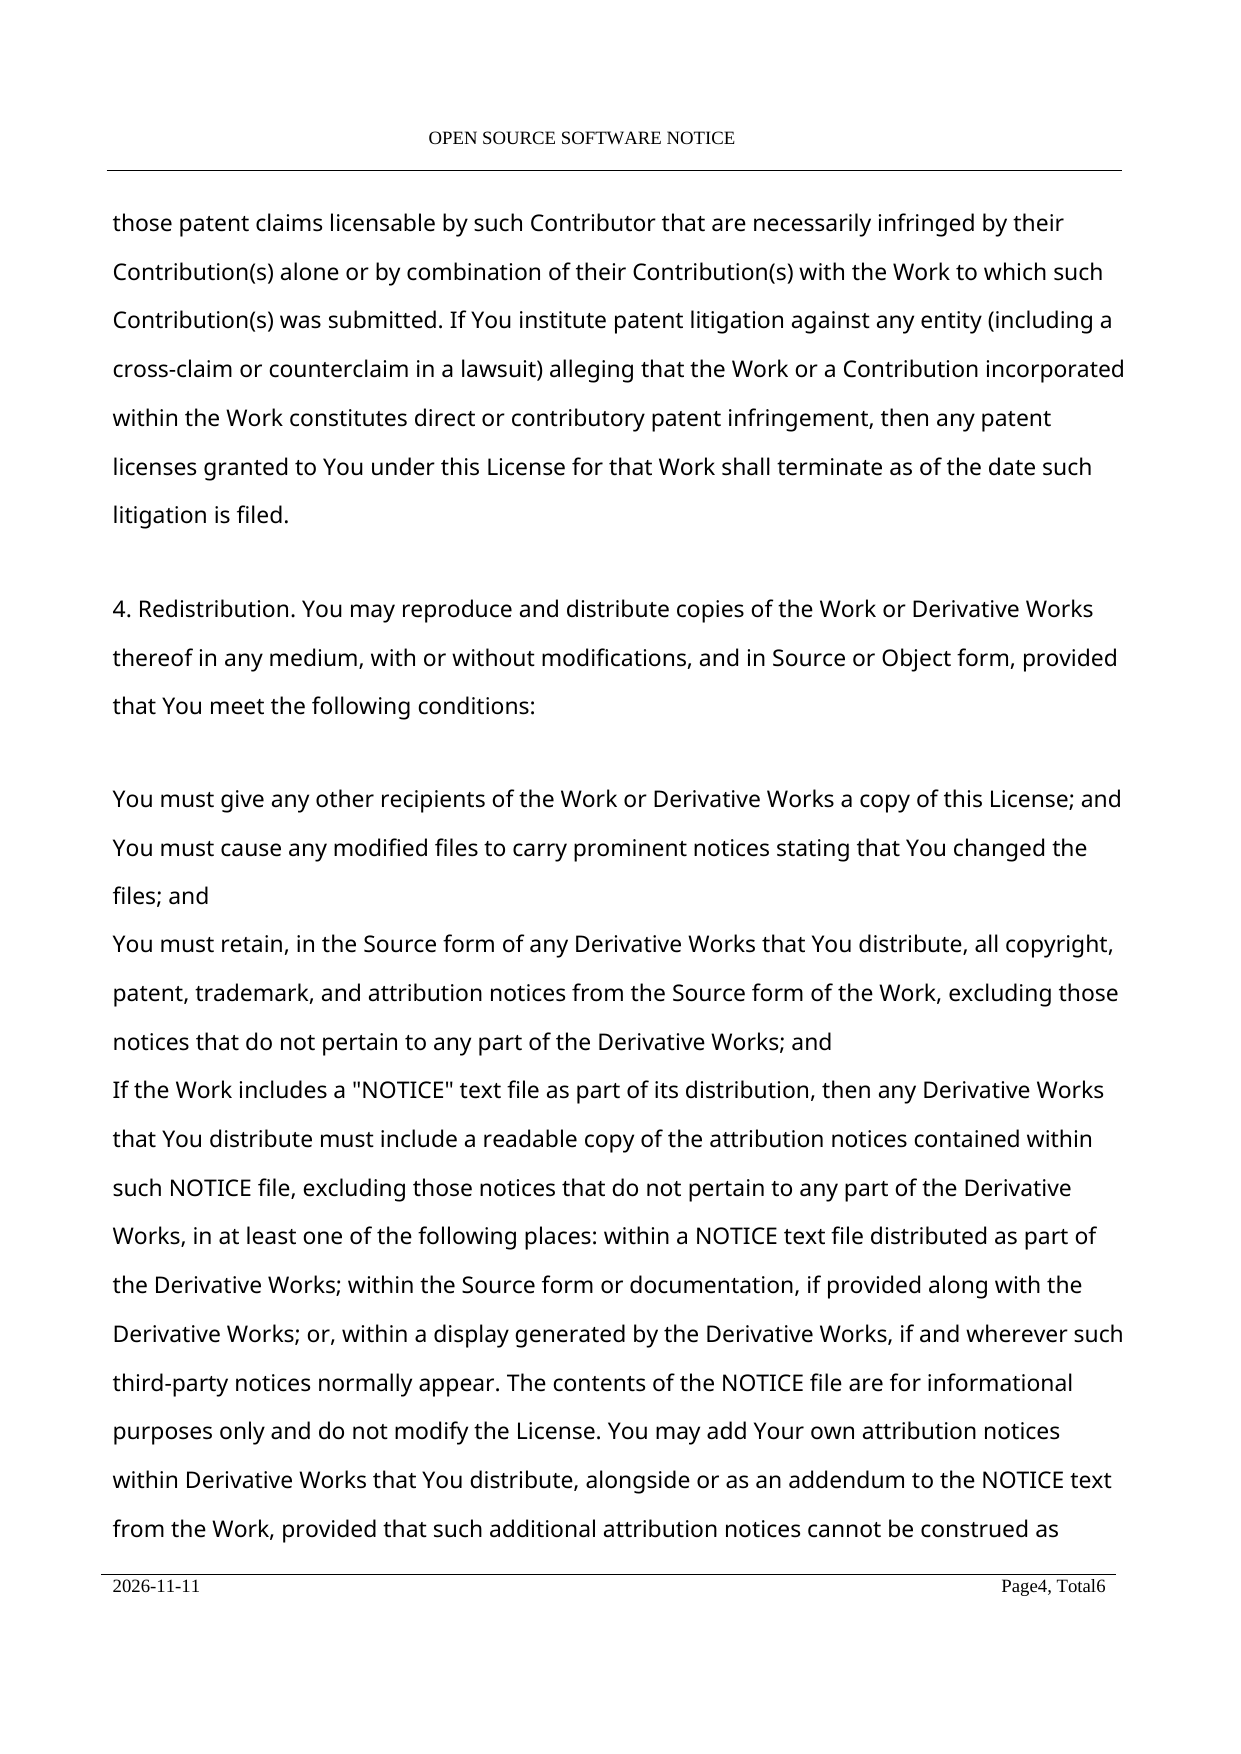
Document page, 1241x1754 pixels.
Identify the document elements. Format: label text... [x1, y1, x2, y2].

text You must cause any modified files to carry prominent notices stating that You changed the files; and [112, 831, 1128, 912]
text You must give any other recipients of the Work or Derivative Works a copy of this License; and [112, 783, 1128, 815]
text 4. Redistribution. You may reproduce and distribute copies of the Work or Derivative Works thereof in any medium, with or without modifications, and in Source or Object form, provided that You meet the following conditions: [112, 592, 1128, 722]
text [112, 1073, 1128, 1545]
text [112, 206, 1128, 531]
text You must retain, in the Source form of any Derivative Works that You distribute, all copyright, patent, trademark, and attribution notices from the Source form of the Work, excluding those notices that do not pertain to any part of the Derivative Works; and [112, 928, 1128, 1058]
